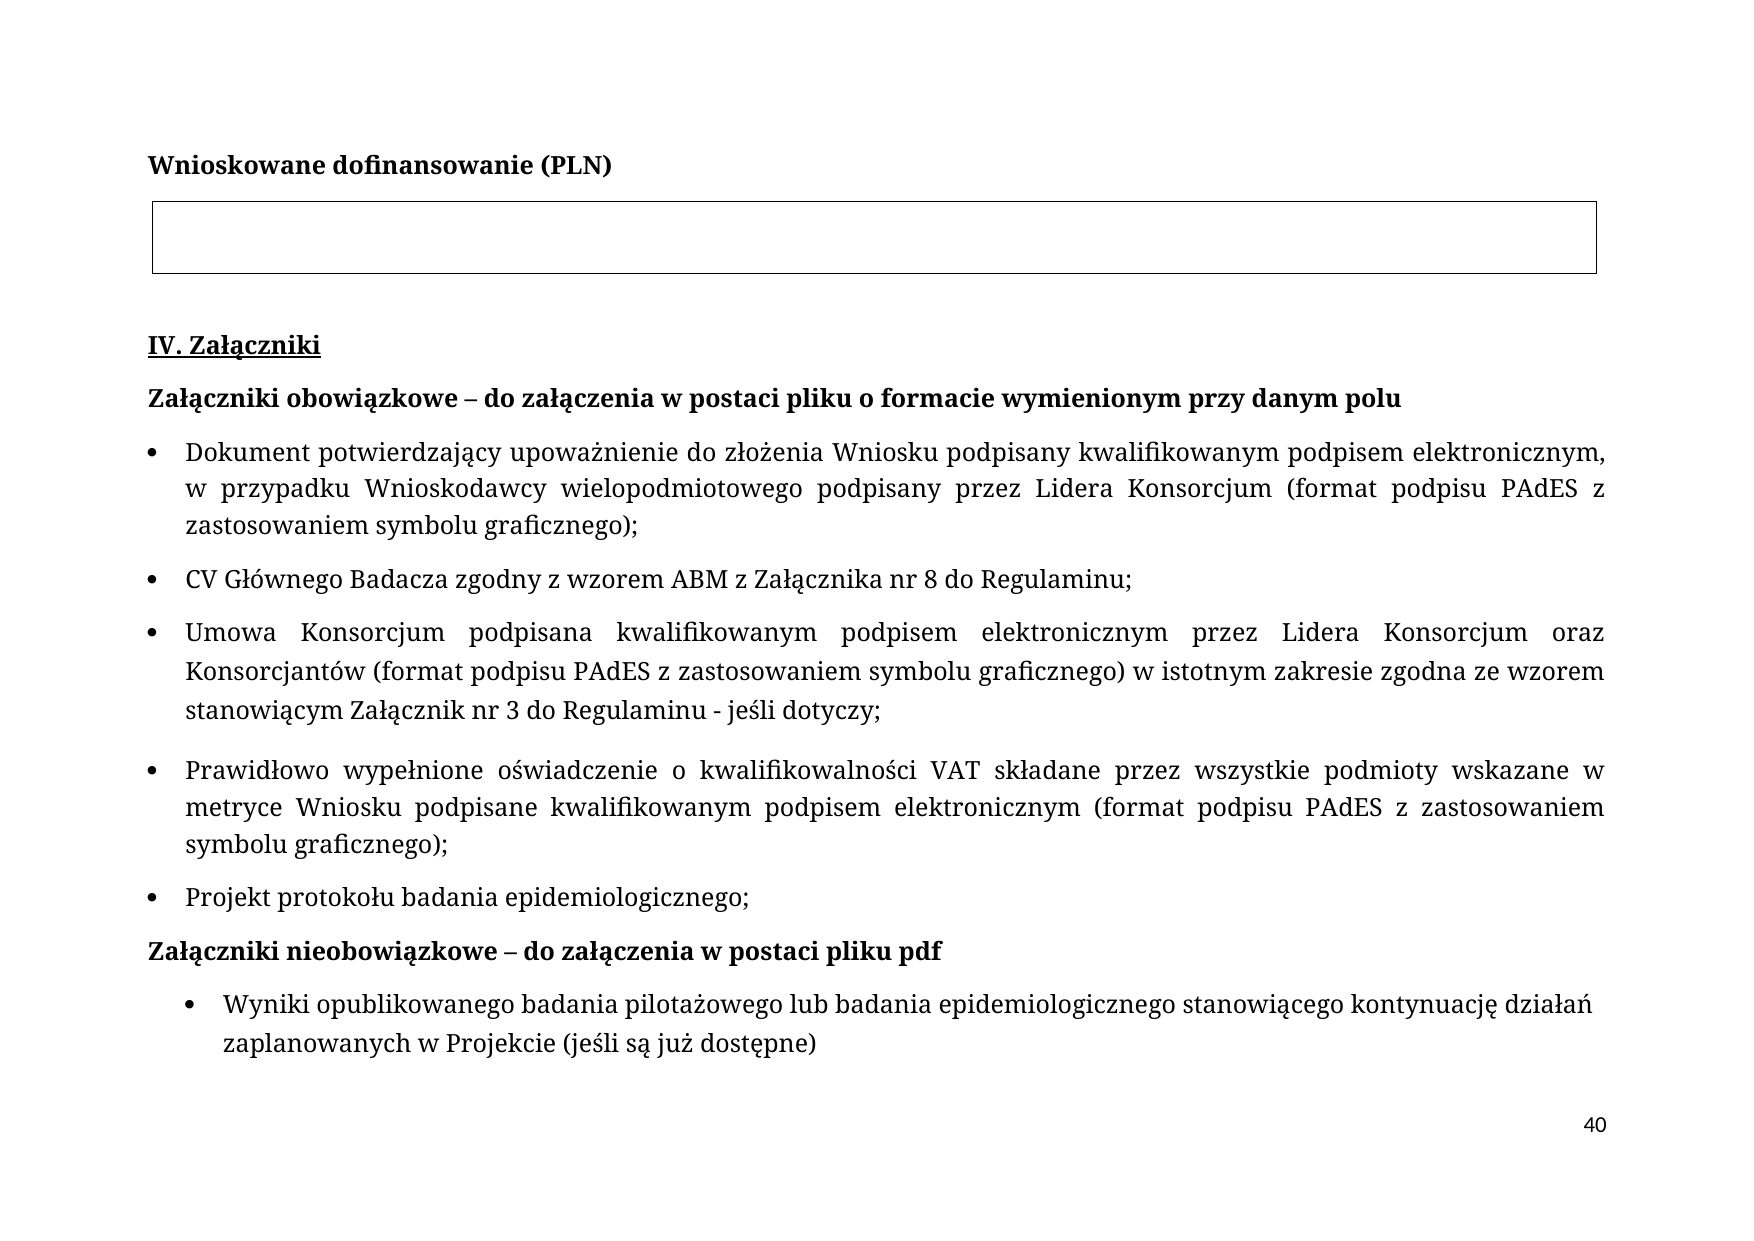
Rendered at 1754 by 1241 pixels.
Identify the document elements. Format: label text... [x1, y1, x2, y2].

text Załączniki obowiązkowe – do załączenia w postaci pliku o formacie wymienionym przy danym polu [148, 381, 1606, 415]
list Dokument potwierdzający upoważnienie do złożenia Wniosku podpisany kwalifikowanym podpisem elektronicznym, w przypadku Wnioskodawcy wielopodmiotowego podpisany przez Lidera Konsorcjum (format podpisu PAdES z zastosowaniem symbolu graficznego); [148, 434, 1606, 542]
text Wnioskowane dofinansowanie (PLN) [148, 148, 1606, 182]
text Załączniki nieobowiązkowe – do załączenia w postaci pliku pdf [148, 933, 1606, 967]
list Prawidłowo wypełnione oświadczenie o kwalifikowalności VAT składane przez wszystkie podmioty wskazane w metryce Wniosku podpisane kwalifikowanym podpisem elektronicznym (format podpisu PAdES z zastosowaniem symbolu graficznego); [148, 753, 1606, 861]
list Umowa Konsorcjum podpisana kwalifikowanym podpisem elektronicznym przez Lidera Konsorcjum oraz Konsorcjantów (format podpisu PAdES z zastosowaniem symbolu graficznego) w istotnym zakresie zgodna ze wzorem stanowiącym Załącznik nr 3 do Regulaminu - jeśli dotyczy; [148, 615, 1606, 727]
list CV Głównego Badacza zgodny z wzorem ABM z Załącznika nr 8 do Regulaminu; [148, 561, 1606, 595]
table_header [153, 202, 1596, 273]
list Projekt protokołu badania epidemiologicznego; [148, 880, 1606, 914]
text IV. Załączniki [148, 327, 1606, 361]
list Wyniki opublikowanego badania pilotażowego lub badania epidemiologicznego stanowiącego kontynuację działań zaplanowanych w Projekcie (jeśli są już dostępne) [185, 987, 1606, 1060]
